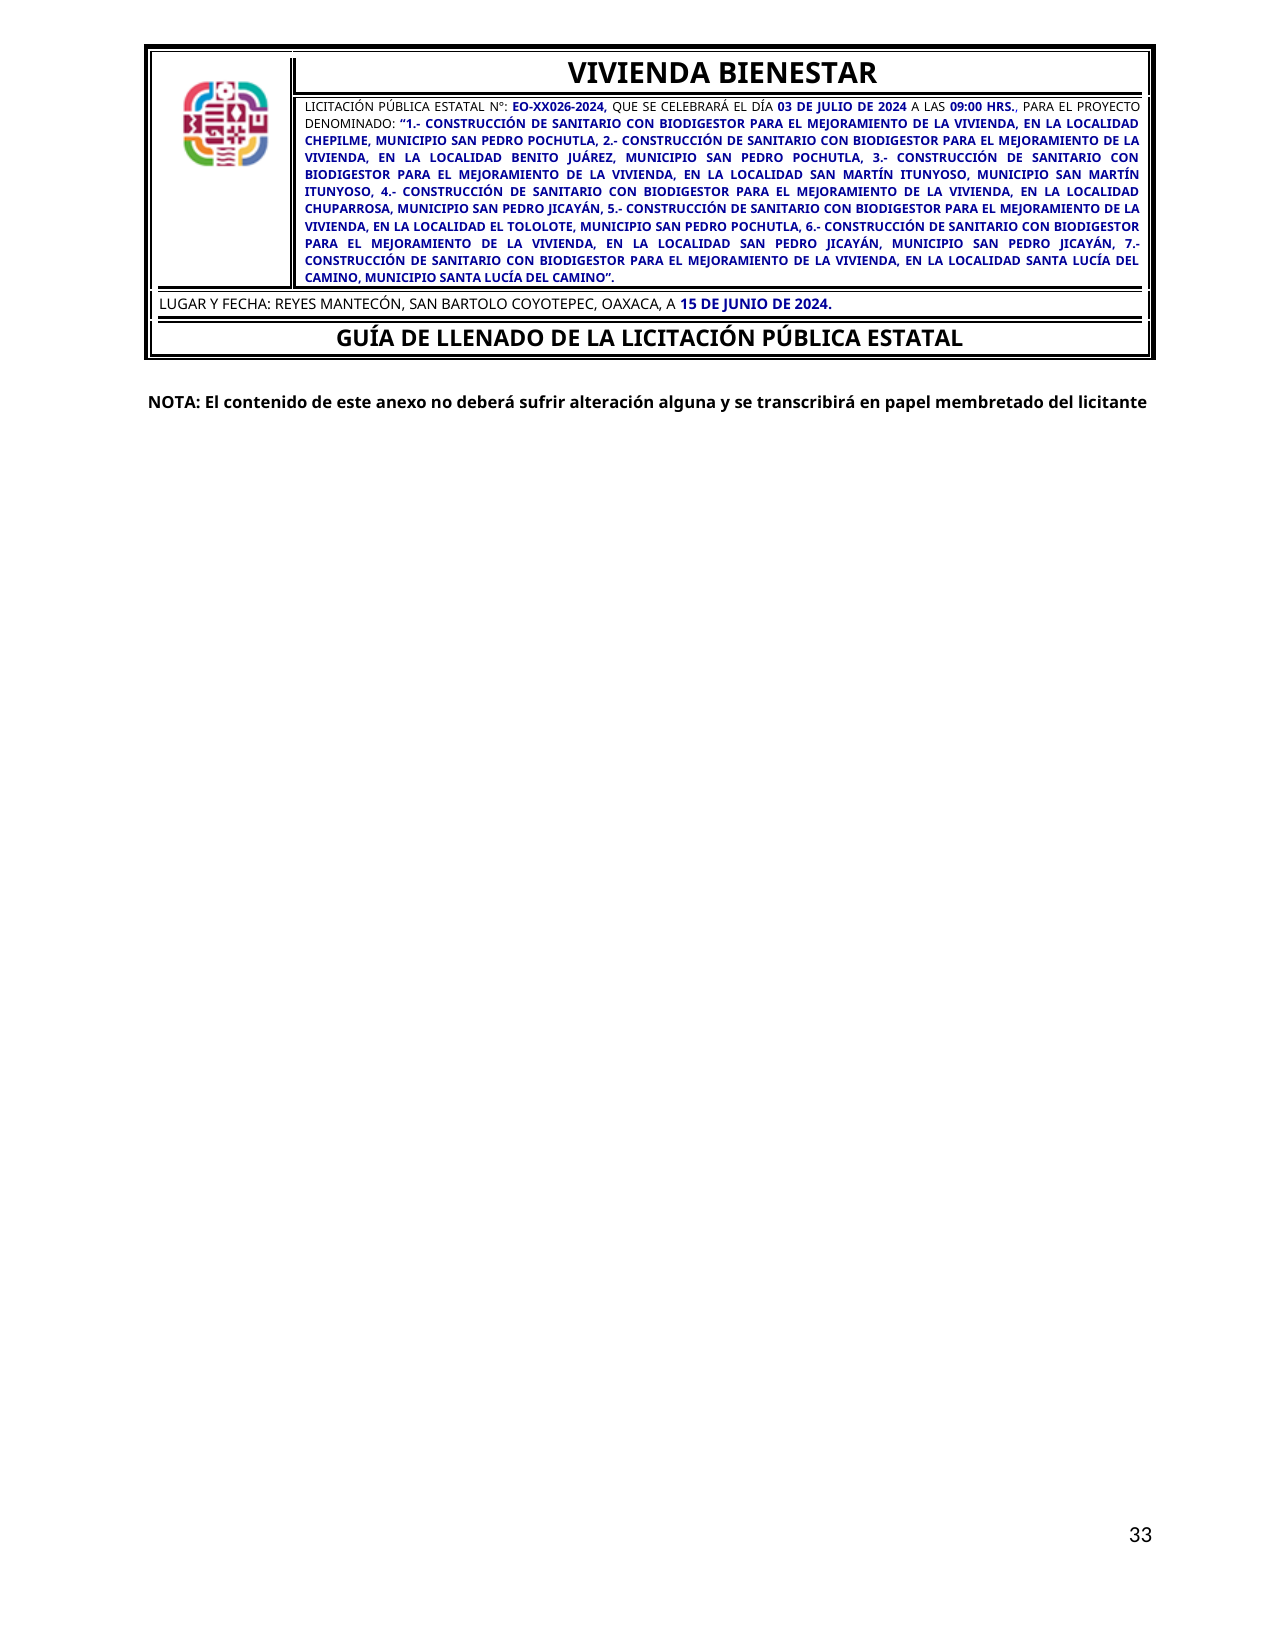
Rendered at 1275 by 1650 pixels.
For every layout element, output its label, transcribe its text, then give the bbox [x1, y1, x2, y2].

text NOTA: El contenido de este anexo no deberá sufrir alteración alguna y se transcribirá en papel membretado del licitante [148, 391, 1152, 414]
picture [172, 73, 279, 172]
